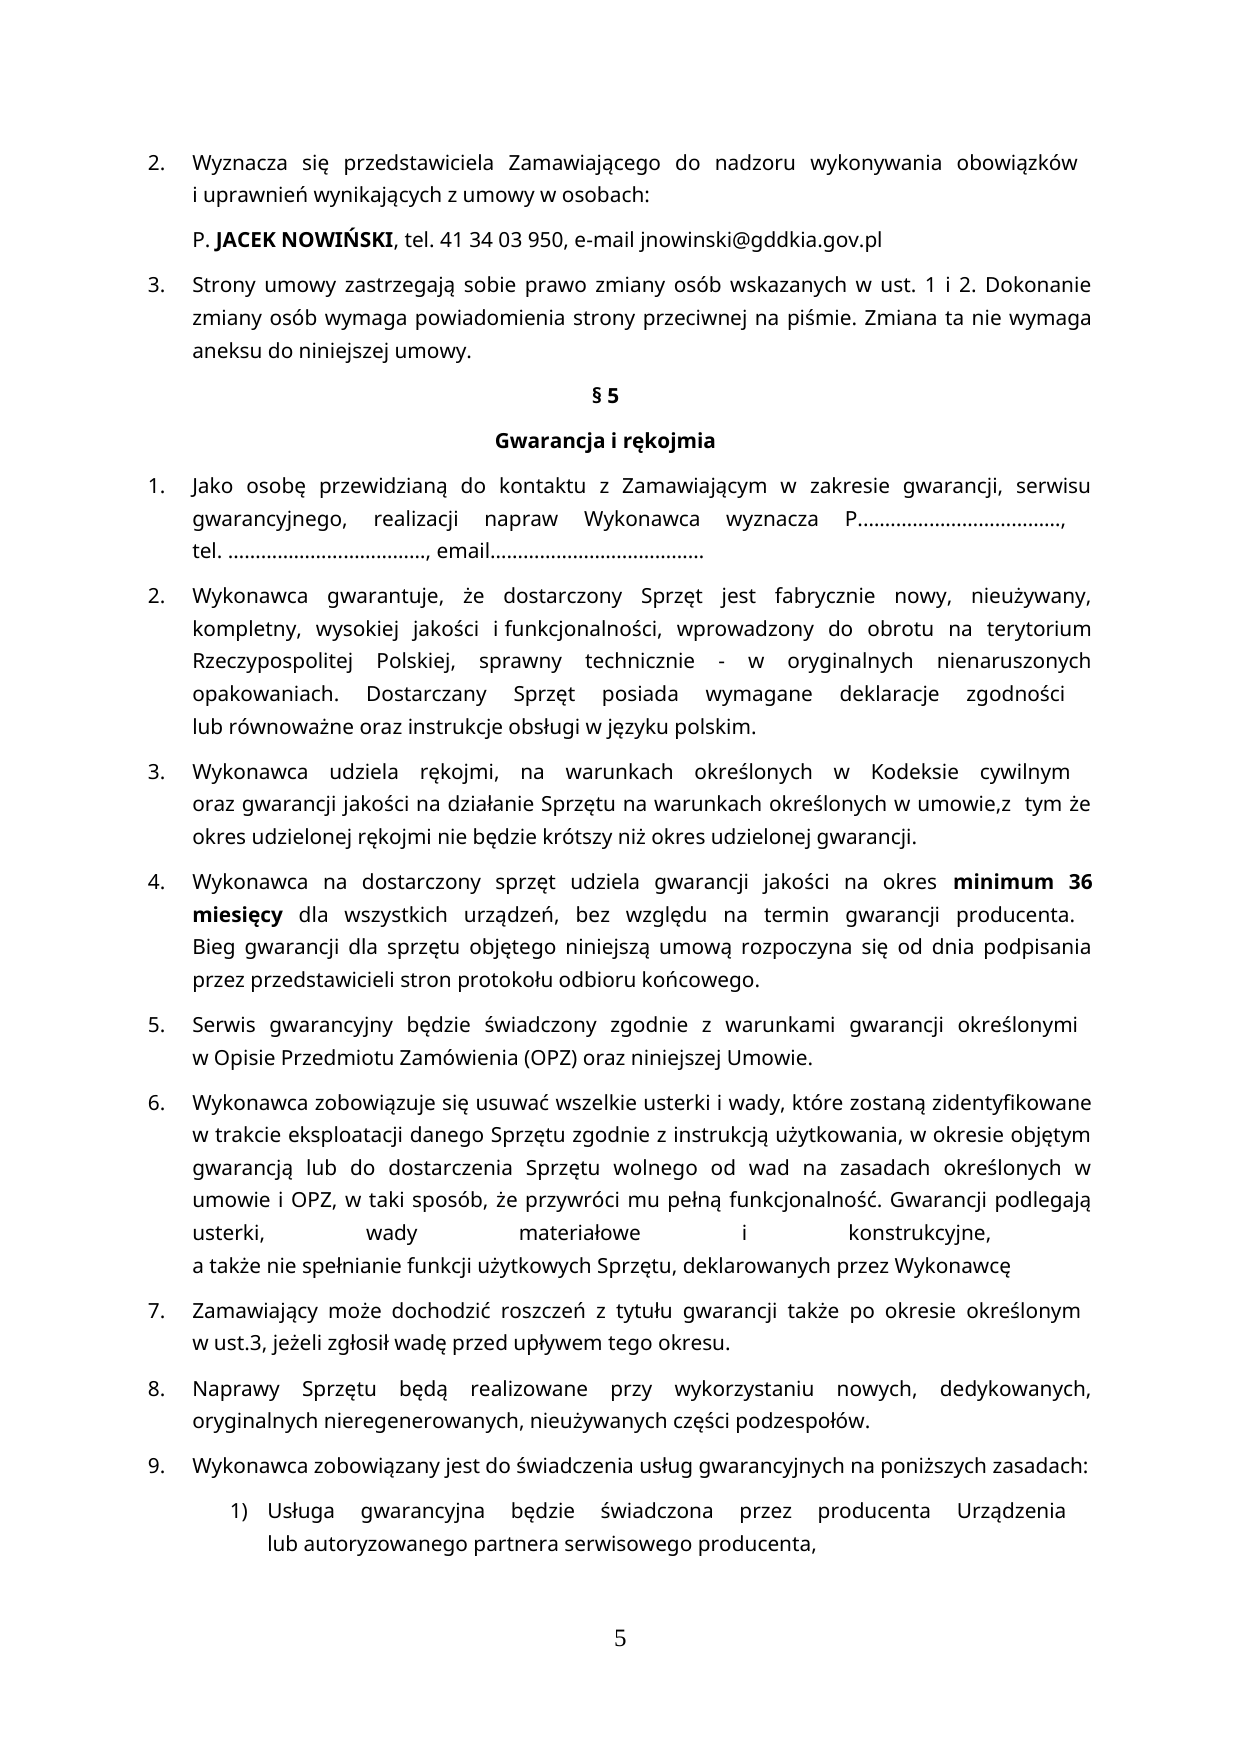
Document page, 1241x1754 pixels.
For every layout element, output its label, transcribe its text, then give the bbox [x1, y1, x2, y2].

list Wykonawca gwarantuje, że dostarczony Sprzęt jest fabrycznie nowy, nieużywany, kompletny, wysokiej jakości i funkcjonalności, wprowadzony do obrotu na terytorium Rzeczypospolitej Polskiej, sprawny technicznie - w oryginalnych nienaruszonych opakowaniach. Dostarczany Sprzęt posiada wymagane deklaracje zgodności lub równoważne oraz instrukcje obsługi w języku polskim. [148, 581, 1093, 740]
list Wykonawca zobowiązany jest do świadczenia usług gwarancyjnych na poniższych zasadach: [148, 1451, 1093, 1480]
list Wyznacza się przedstawiciela Zamawiającego do nadzoru wykonywania obowiązków i uprawnień wynikających z umowy w osobach: [148, 148, 1093, 209]
list Wykonawca zobowiązuje się usuwać wszelkie usterki i wady, które zostaną zidentyfikowane w trakcie eksploatacji danego Sprzętu zgodnie z instrukcją użytkowania, w okresie objętym gwarancją lub do dostarczenia Sprzętu wolnego od wad na zasadach określonych w umowie i OPZ, w taki sposób, że przywróci mu pełną funkcjonalność. Gwarancji podlegają usterki, wady materiałowe i konstrukcyjne, a także nie spełnianie funkcji użytkowych Sprzętu, deklarowanych przez Wykonawcę [148, 1088, 1093, 1279]
list Wykonawca na dostarczony sprzęt udziela gwarancji jakości na okres minimum 36 miesięcy dla wszystkich urządzeń, bez względu na termin gwarancji producenta. Bieg gwarancji dla sprzętu objętego niniejszą umową rozpoczyna się od dnia podpisania przez przedstawicieli stron protokołu odbioru końcowego. [148, 867, 1093, 993]
text P. JACEK NOWIŃSKI, tel. 41 34 03 950, e-mail jnowinski@gddkia.gov.pl [192, 225, 1093, 254]
list Zamawiający może dochodzić roszczeń z tytułu gwarancji także po okresie określonym w ust.3, jeżeli zgłosił wadę przed upływem tego okresu. [148, 1296, 1093, 1357]
list Strony umowy zastrzegają sobie prawo zmiany osób wskazanych w ust. 1 i 2. Dokonanie zmiany osób wymaga powiadomienia strony przeciwnej na piśmie. Zmiana ta nie wymaga aneksu do niniejszej umowy. [148, 271, 1093, 364]
list Wykonawca udziela rękojmi, na warunkach określonych w Kodeksie cywilnym oraz gwarancji jakości na działanie Sprzętu na warunkach określonych w umowie,z tym że okres udzielonej rękojmi nie będzie krótszy niż okres udzielonej gwarancji. [148, 757, 1093, 851]
list Jako osobę przewidzianą do kontaktu z Zamawiającym w zakresie gwarancji, serwisu gwarancyjnego, realizacji napraw Wykonawca wyznacza P.………………………………, tel. ………………………………, email………………………………… [148, 471, 1093, 565]
text Gwarancja i rękojmia [118, 426, 1093, 454]
list Serwis gwarancyjny będzie świadczony zgodnie z warunkami gwarancji określonymi w Opisie Przedmiotu Zamówienia (OPZ) oraz niniejszej Umowie. [148, 1010, 1093, 1071]
list Usługa gwarancyjna będzie świadczona przez producenta Urządzenia lub autoryzowanego partnera serwisowego producenta, [229, 1496, 1093, 1557]
list Naprawy Sprzętu będą realizowane przy wykorzystaniu nowych, dedykowanych, oryginalnych nieregenerowanych, nieużywanych części podzespołów. [148, 1374, 1093, 1435]
text § 5 [118, 381, 1093, 409]
